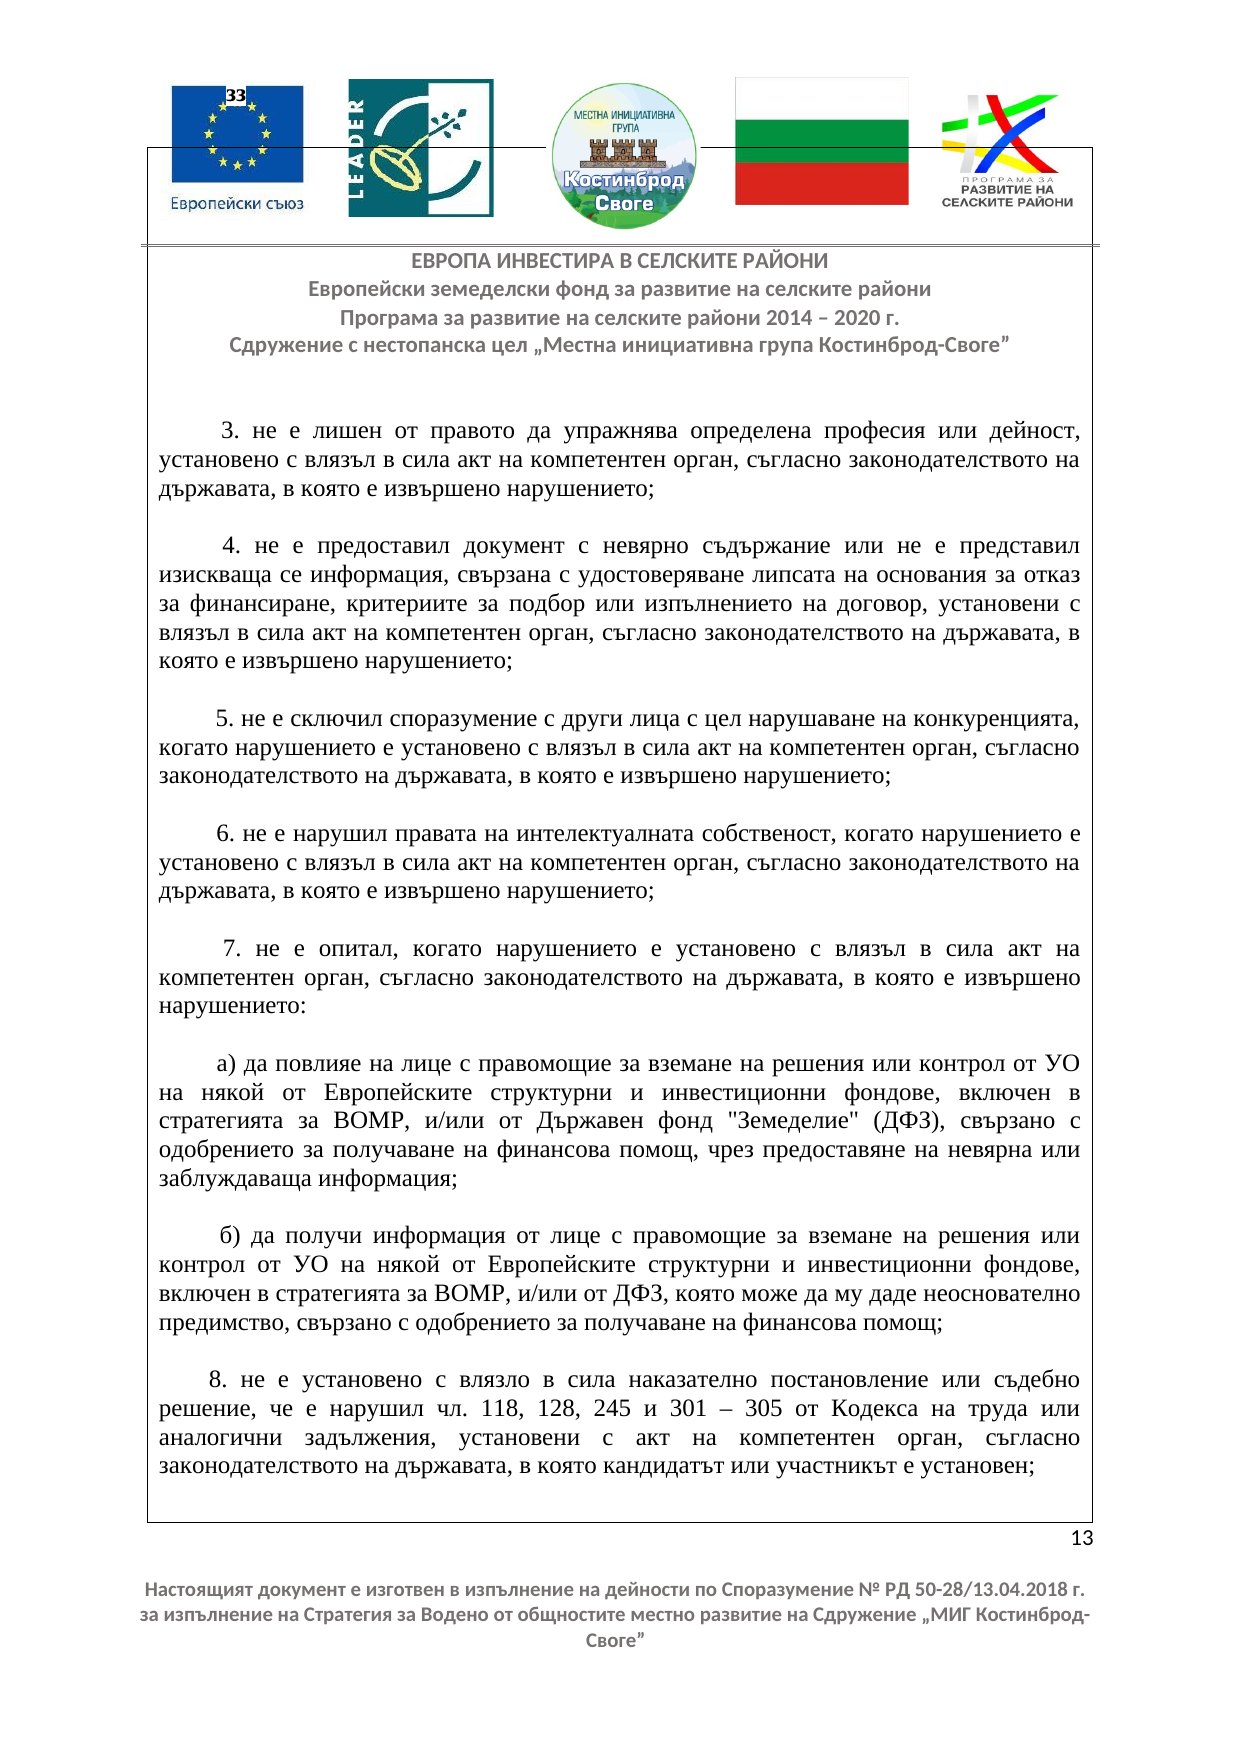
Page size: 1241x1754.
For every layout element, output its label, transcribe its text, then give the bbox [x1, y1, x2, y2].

picture [735, 77, 909, 147]
picture [348, 79, 494, 147]
picture [546, 77, 701, 236]
picture [922, 79, 1088, 147]
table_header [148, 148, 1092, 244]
picture [148, 80, 326, 147]
